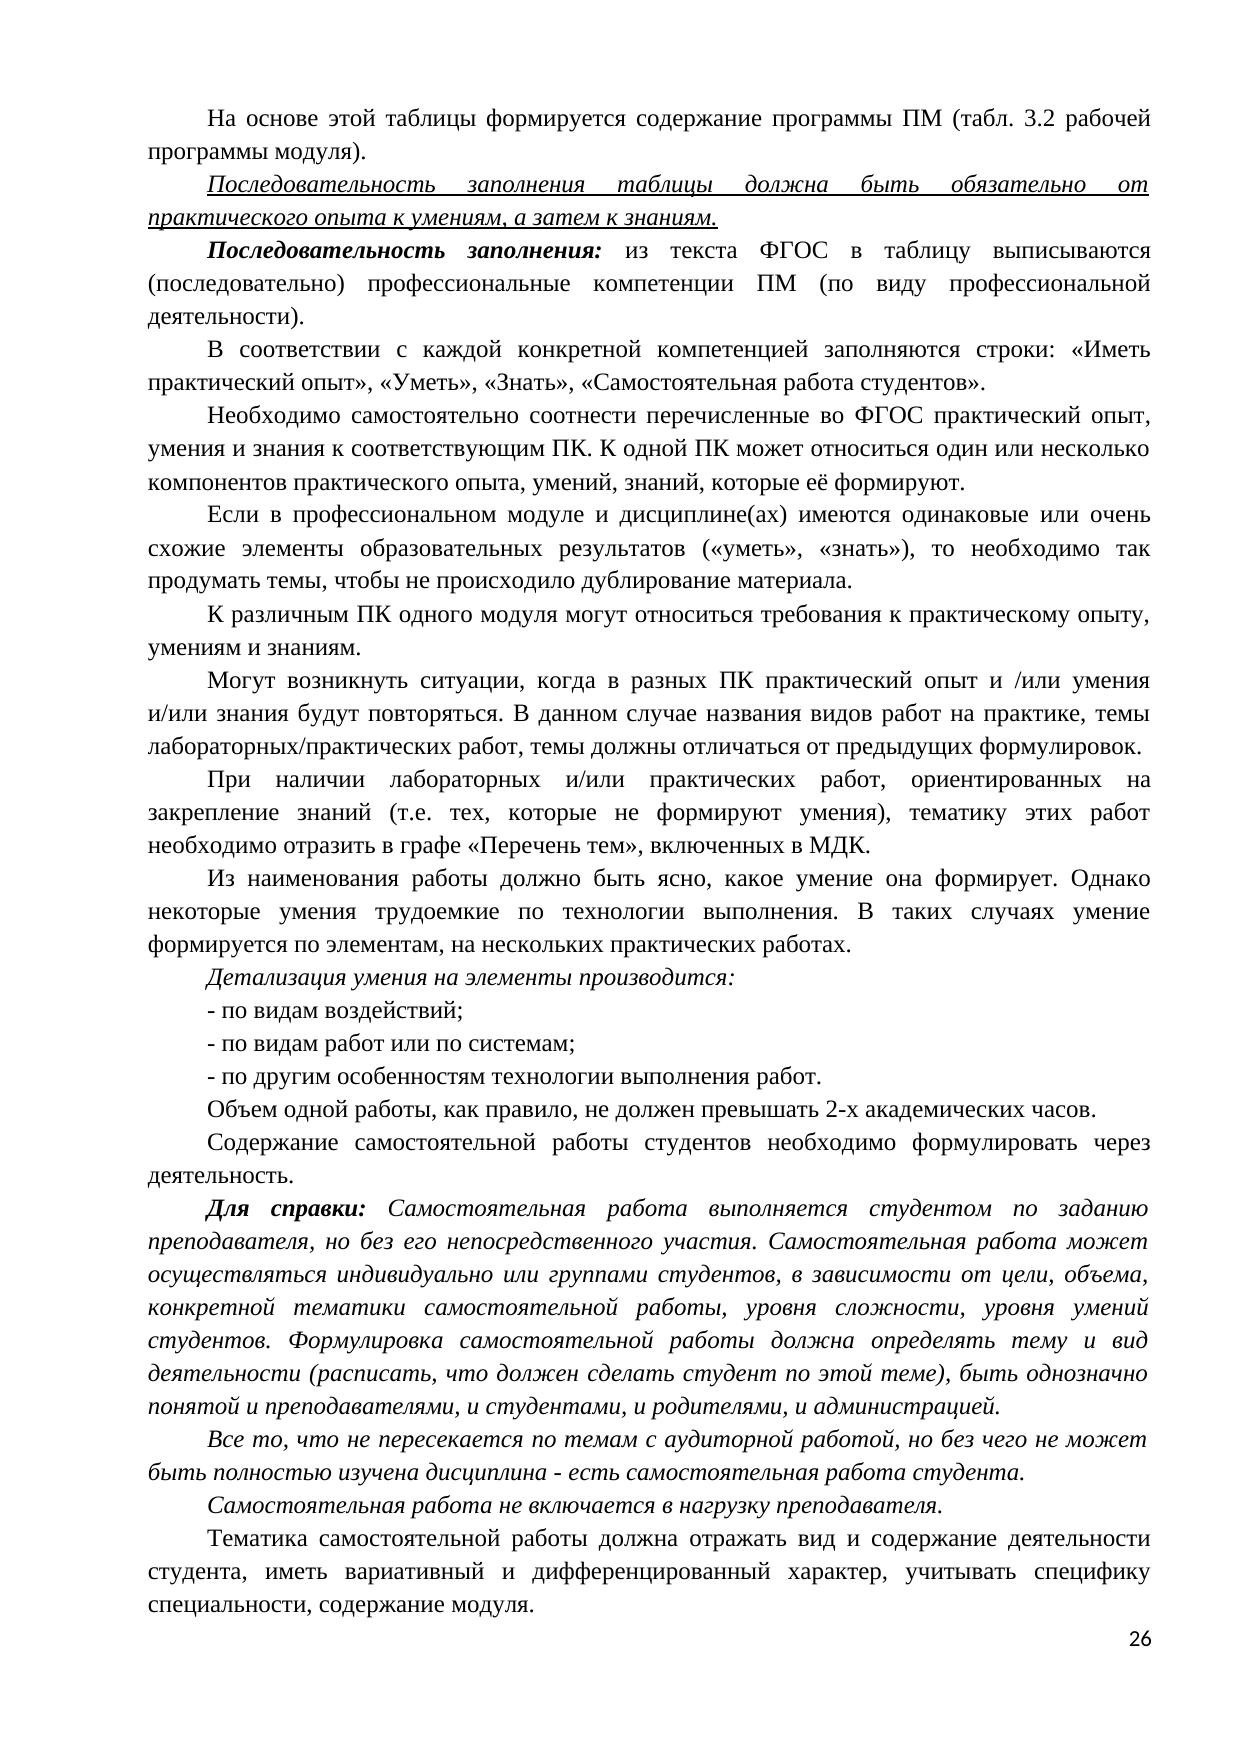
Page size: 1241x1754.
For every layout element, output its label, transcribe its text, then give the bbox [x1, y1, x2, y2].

text Если в профессиональном модуле и дисциплине(ах) имеются одинаковые или очень схожие элементы образовательных результатов («уметь», «знать»), то необходимо так продумать темы, чтобы не происходило дублирование материала. [148, 499, 1152, 594]
text При наличии лабораторных и/или практических работ, ориентированных на закрепление знаний (т.е. тех, которые не формируют умения), тематику этих работ необходимо отразить в графе «Перечень тем», включенных в МДК. [148, 764, 1152, 858]
text К различным ПК одного модуля могут относиться требования к практическому опыту, умениям и знаниям. [148, 599, 1152, 660]
text Содержание самостоятельной работы студентов необходимо формулировать через деятельность. [148, 1127, 1152, 1189]
text Необходимо самостоятельно соотнести перечисленные во ФГОС практический опыт, умения и знания к соответствующим ПК. К одной ПК может относиться один или несколько компонентов практического опыта, умений, знаний, которые её формируют. [148, 401, 1152, 495]
text Последовательность заполнения: из текста ФГОС в таблицу выписываются (последовательно) профессиональные компетенции ПМ (по виду профессиональной деятельности). [148, 235, 1152, 330]
text В соответствии с каждой конкретной компетенцией заполняются строки: «Иметь практический опыт», «Уметь», «Знать», «Самостоятельная работа студентов». [148, 334, 1152, 396]
text - по видам воздействий; [148, 995, 1152, 1024]
text Могут возникнуть ситуации, когда в разных ПК практический опыт и /или умения и/или знания будут повторяться. В данном случае названия видов работ на практике, темы лабораторных/практических работ, темы должны отличаться от предыдущих формулировок. [148, 665, 1152, 759]
text Последовательность заполнения таблицы должна быть обязательно от практического опыта к умениям, а затем к знаниям. [148, 169, 1152, 231]
text Все то, что не пересекается по темам с аудиторной работой, но без чего не может быть полностью изучена дисциплина - есть самостоятельная работа студента. [148, 1424, 1152, 1486]
text - по другим особенностям технологии выполнения работ. [148, 1061, 1152, 1090]
text - по видам работ или по системам; [148, 1028, 1152, 1057]
text Детализация умения на элементы производится: [148, 962, 1152, 991]
text На основе этой таблицы формируется содержание программы ПМ (табл. 3.2 рабочей программы модуля). [148, 103, 1152, 165]
text Для справки: Самостоятельная работа выполняется студентом по заданию преподавателя, но без его непосредственного участия. Самостоятельная работа может осуществляться индивидуально или группами студентов, в зависимости от цели, объема, конкретной тематики самостоятельной работы, уровня сложности, уровня умений студентов. Формулировка самостоятельной работы должна определять тему и вид деятельности (расписать, что должен сделать студент по этой теме), быть однозначно понятой и преподавателями, и студентами, и родителями, и администрацией. [148, 1193, 1152, 1420]
text Из наименования работы должно быть ясно, какое умение она формирует. Однако некоторые умения трудоемкие по технологии выполнения. В таких случаях умение формируется по элементам, на нескольких практических работах. [148, 863, 1152, 958]
text Самостоятельная работа не включается в нагрузку преподавателя. [148, 1490, 1152, 1519]
text Объем одной работы, как правило, не должен превышать 2-х академических часов. [148, 1094, 1152, 1123]
text Тематика самостоятельной работы должна отражать вид и содержание деятельности студента, иметь вариативный и дифференцированный характер, учитывать специфику специальности, содержание модуля. [148, 1523, 1152, 1618]
